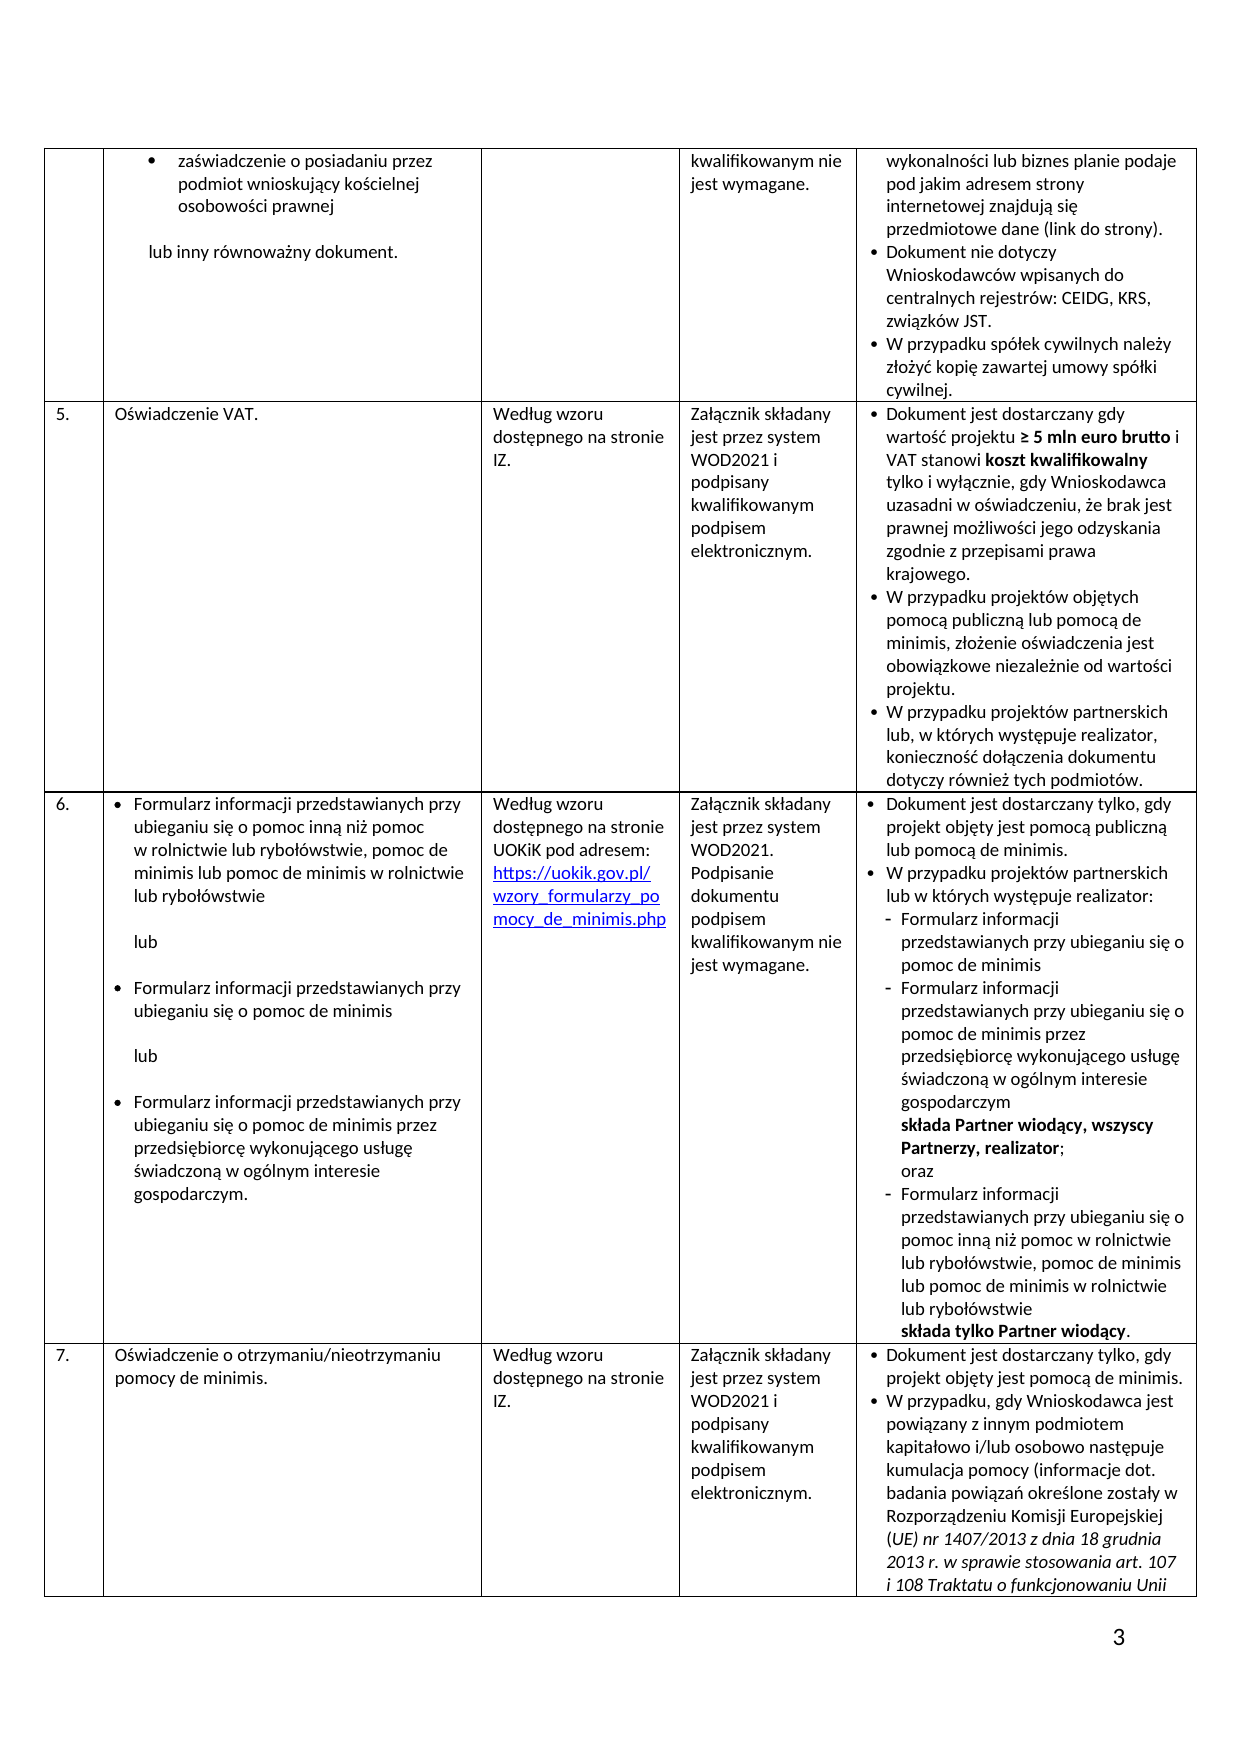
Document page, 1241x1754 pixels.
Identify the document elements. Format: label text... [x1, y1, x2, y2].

table_cell Według wzoru dostępnego na stronie UOKiK pod adresem: https://uokik.gov.pl/wzory_formularzy_pomocy_de_minimis.php [482, 793, 679, 1342]
table_cell Załącznik składany jest przez system WOD2021. Podpisanie dokumentu podpisem kwalifikowanym nie jest wymagane. [680, 793, 856, 1342]
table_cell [857, 149, 1196, 401]
table_cell 7. [45, 1344, 103, 1596]
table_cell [104, 149, 481, 401]
table_cell Dokument jest dostarczany gdy wartość projektu ≥ 5 mln euro brutto i VAT stanowi koszt kwalifikowalny tylko i wyłącznie, gdy Wnioskodawca uzasadni w oświadczeniu, że brak jest prawnej możliwości jego odzyskania zgodnie z przepisami prawa krajowego. W przypadku projektów objętych pomocą publiczną lub pomocą de minimis, złożenie oświadczenia jest obowiązkowe niezależnie od wartości projektu. W przypadku projektów partnerskich lub, w których występuje realizator, konieczność dołączenia dokumentu dotyczy również tych podmiotów. [857, 402, 1196, 791]
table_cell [857, 1344, 1196, 1596]
table_cell 5. [45, 402, 103, 791]
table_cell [482, 1344, 679, 1596]
table_cell 4. [45, 149, 103, 401]
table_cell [680, 149, 856, 401]
table_cell 6. [45, 793, 103, 1342]
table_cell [482, 149, 679, 401]
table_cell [104, 1344, 481, 1596]
table_cell Według wzoru dostępnego na stronie IZ. [482, 402, 679, 791]
table_cell Formularz informacji przedstawianych przy ubieganiu się o pomoc inną niż pomoc w rolnictwie lub rybołówstwie, pomoc de minimis lub pomoc de minimis w rolnictwie lub rybołówstwie lub Formularz informacji przedstawianych przy ubieganiu się o pomoc de minimis lub Formularz informacji przedstawianych przy ubieganiu się o pomoc de minimis przez przedsiębiorcę wykonującego usługę świadczoną w ogólnym interesie gospodarczym. [104, 793, 481, 1342]
table_cell Dokument jest dostarczany tylko, gdy projekt objęty jest pomocą publiczną lub pomocą de minimis. W przypadku projektów partnerskich lub w których występuje realizator: Formularz informacji przedstawianych przy ubieganiu się o pomoc de minimis Formularz informacji przedstawianych przy ubieganiu się o pomoc de minimis przez przedsiębiorcę wykonującego usługę świadczoną w ogólnym interesie gospodarczym składa Partner wiodący, wszyscy Partnerzy, realizator; oraz Formularz informacji przedstawianych przy ubieganiu się o pomoc inną niż pomoc w rolnictwie lub rybołówstwie, pomoc de minimis lub pomoc de minimis w rolnictwie lub rybołówstwie składa tylko Partner wiodący. [857, 793, 1196, 1342]
table_cell Załącznik składany jest przez system WOD2021 i podpisany kwalifikowanym podpisem elektronicznym. [680, 402, 856, 791]
table_cell Oświadczenie VAT. [104, 402, 481, 791]
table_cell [680, 1344, 856, 1596]
